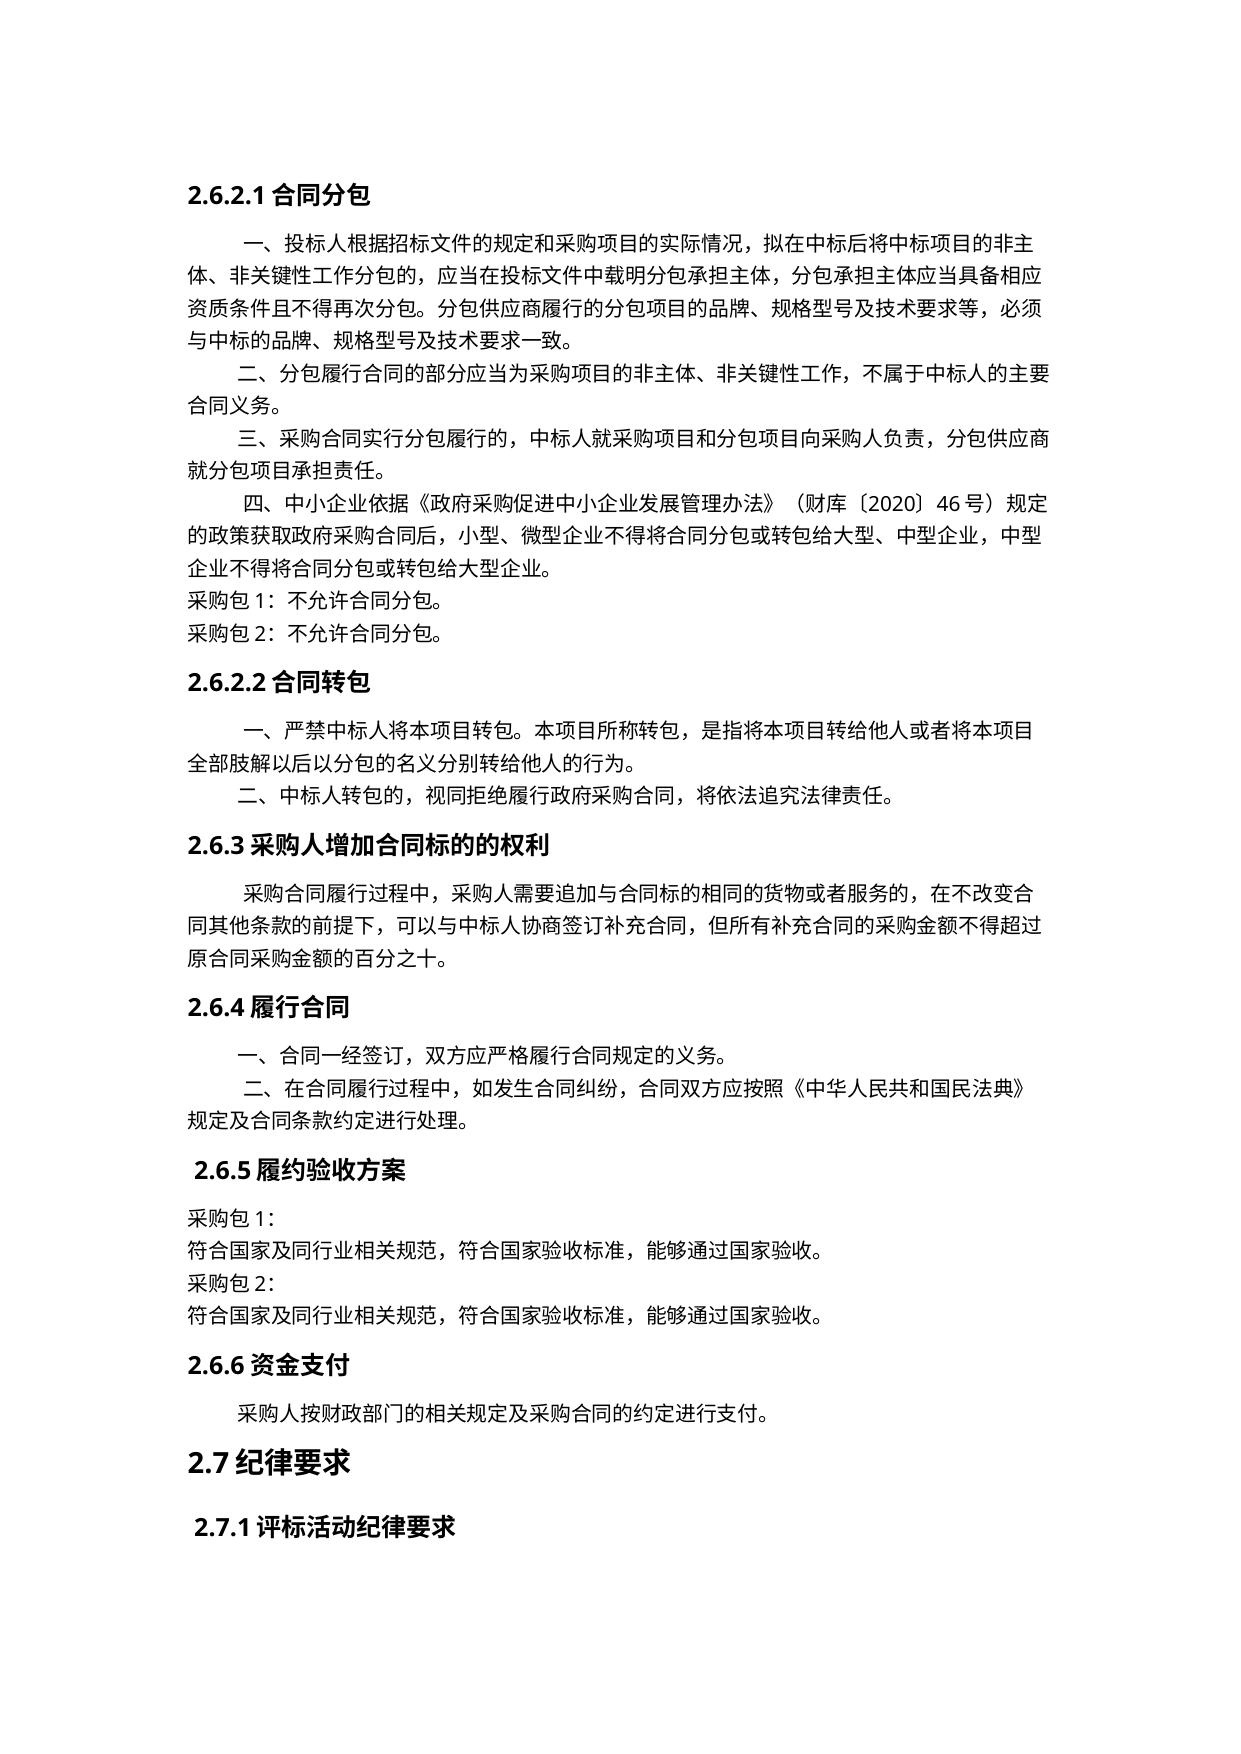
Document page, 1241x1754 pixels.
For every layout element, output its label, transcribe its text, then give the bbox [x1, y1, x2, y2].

text 一、投标人根据招标文件的规定和采购项目的实际情况，拟在中标后将中标项目的非主体、非关键性工作分包的，应当在投标文件中载明分包承担主体，分包承担主体应当具备相应资质条件且不得再次分包。分包供应商履行的分包项目的品牌、规格型号及技术要求等，必须与中标的品牌、规格型号及技术要求一致。 [187, 227, 1053, 357]
text 2.6.3采购人增加合同标的的权利 [187, 812, 1053, 877]
text 四、中小企业依据《政府采购促进中小企业发展管理办法》（财库〔2020〕46号）规定的政策获取政府采购合同后，小型、微型企业不得将合同分包或转包给大型、中型企业，中型企业不得将合同分包或转包给大型企业。 [187, 487, 1053, 584]
text 符合国家及同行业相关规范，符合国家验收标准，能够通过国家验收。 [187, 1234, 1053, 1267]
text 采购合同履行过程中，采购人需要追加与合同标的相同的货物或者服务的，在不改变合同其他条款的前提下，可以与中标人协商签订补充合同，但所有补充合同的采购金额不得超过原合同采购金额的百分之十。 [187, 877, 1053, 974]
text 采购包2： [187, 1267, 1053, 1299]
text 一、合同一经签订，双方应严格履行合同规定的义务。 [187, 1039, 1053, 1072]
text 采购包1：不允许合同分包。 [187, 584, 1053, 617]
text 采购包1： [187, 1202, 1053, 1234]
text 三、采购合同实行分包履行的，中标人就采购项目和分包项目向采购人负责，分包供应商就分包项目承担责任。 [187, 422, 1053, 487]
text 2.7.1评标活动纪律要求 [187, 1494, 1053, 1559]
text 2.7纪律要求 [187, 1429, 1053, 1494]
text 2.6.4履行合同 [187, 974, 1053, 1039]
text 符合国家及同行业相关规范，符合国家验收标准，能够通过国家验收。 [187, 1299, 1053, 1332]
text 2.6.2.2合同转包 [187, 649, 1053, 714]
text 一、严禁中标人将本项目转包。本项目所称转包，是指将本项目转给他人或者将本项目全部肢解以后以分包的名义分别转给他人的行为。 [187, 714, 1053, 779]
text 二、中标人转包的，视同拒绝履行政府采购合同，将依法追究法律责任。 [187, 779, 1053, 812]
text 二、在合同履行过程中，如发生合同纠纷，合同双方应按照《中华人民共和国民法典》规定及合同条款约定进行处理。 [187, 1072, 1053, 1137]
text 2.6.6资金支付 [187, 1332, 1053, 1397]
text 2.6.2.1合同分包 [187, 162, 1053, 227]
text 采购包2：不允许合同分包。 [187, 617, 1053, 649]
text 二、分包履行合同的部分应当为采购项目的非主体、非关键性工作，不属于中标人的主要合同义务。 [187, 357, 1053, 422]
text 2.6.5履约验收方案 [187, 1137, 1053, 1202]
text 采购人按财政部门的相关规定及采购合同的约定进行支付。 [187, 1397, 1053, 1429]
